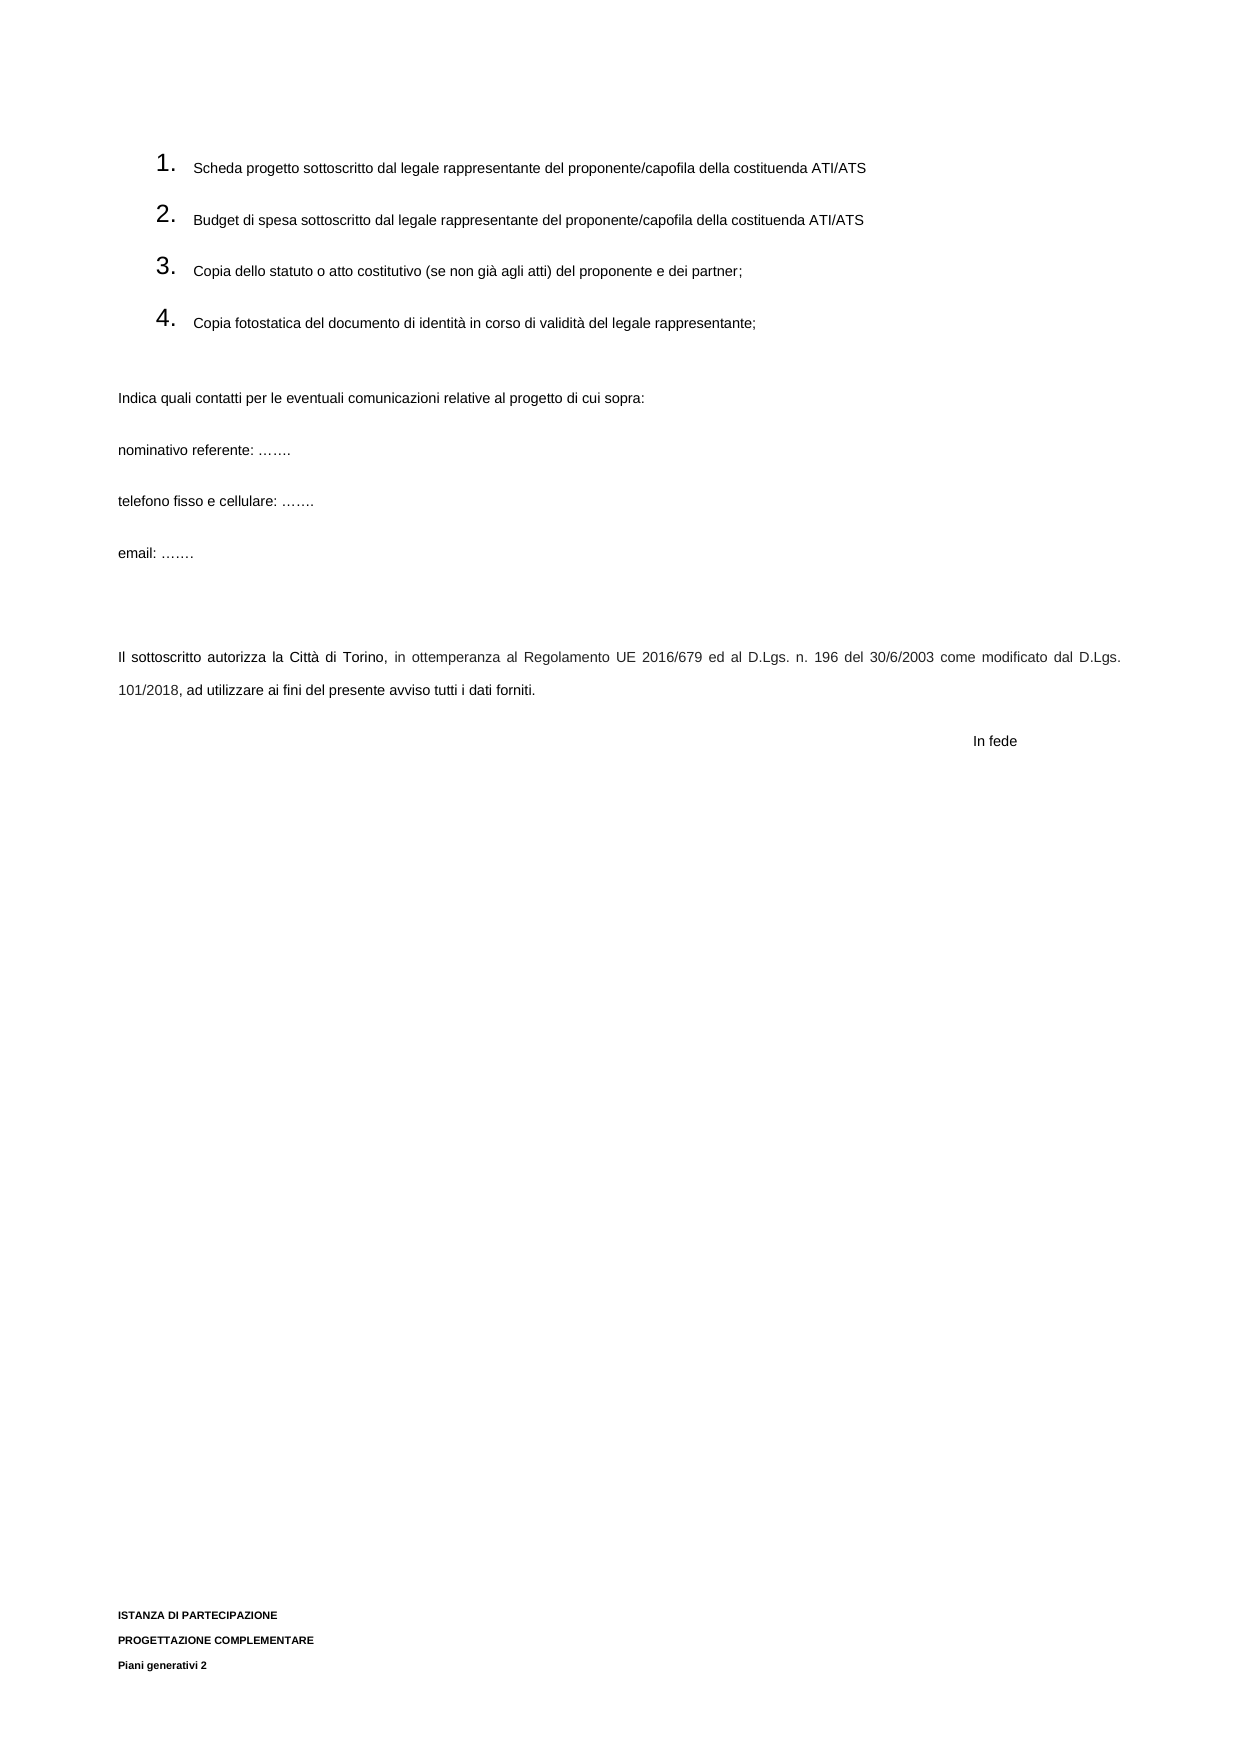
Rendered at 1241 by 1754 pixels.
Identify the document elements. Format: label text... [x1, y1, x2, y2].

list Copia dello statuto o atto costitutivo (se non già agli atti) del proponente e dei partner; [156, 251, 1122, 280]
text Il sottoscritto autorizza la Città di Torino, in ottemperanza al Regolamento UE 2016/679 ed al D.Lgs. n. 196 del 30/6/2003 come modificato dal D.Lgs. 101/2018, ad utilizzare ai fini del presente avviso tutti i dati forniti. [118, 637, 1122, 698]
list Copia fotostatica del documento di identità in corso di validità del legale rappresentante; [156, 303, 1122, 332]
text nominativo referente: ……. [118, 429, 1122, 458]
list Scheda progetto sottoscritto dal legale rappresentante del proponente/capofila della costituenda ATI/ATS [156, 148, 1122, 176]
text telefono fisso e cellulare: ……. [118, 481, 1122, 510]
list Budget di spesa sottoscritto dal legale rappresentante del proponente/capofila della costituenda ATI/ATS [156, 199, 1122, 228]
picture [0, 1600, 1240, 1754]
text email: ……. [118, 533, 1122, 562]
text Indica quali contatti per le eventuali comunicazioni relative al progetto di cui sopra: [118, 378, 1122, 406]
text In fede [868, 721, 1122, 750]
